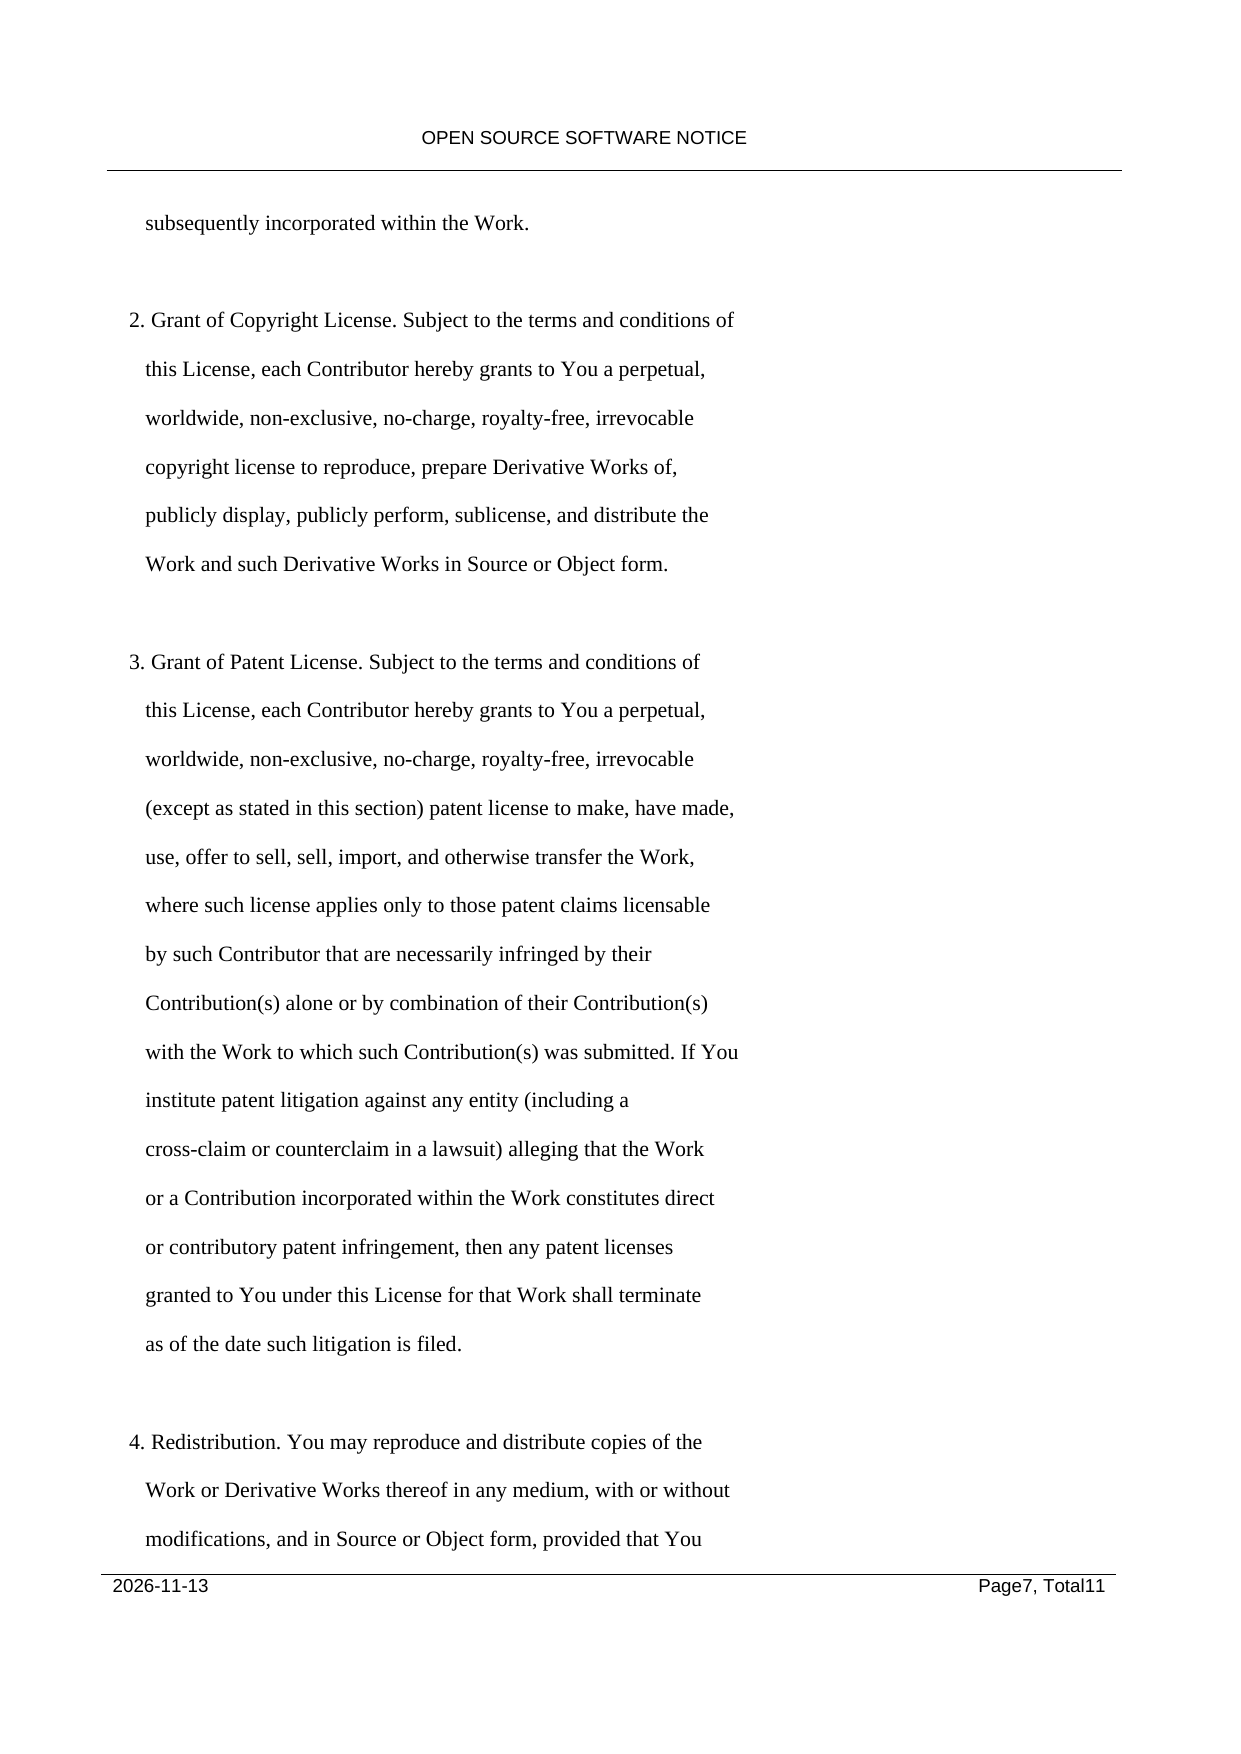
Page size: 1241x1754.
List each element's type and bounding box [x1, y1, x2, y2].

text [112, 206, 1128, 1555]
